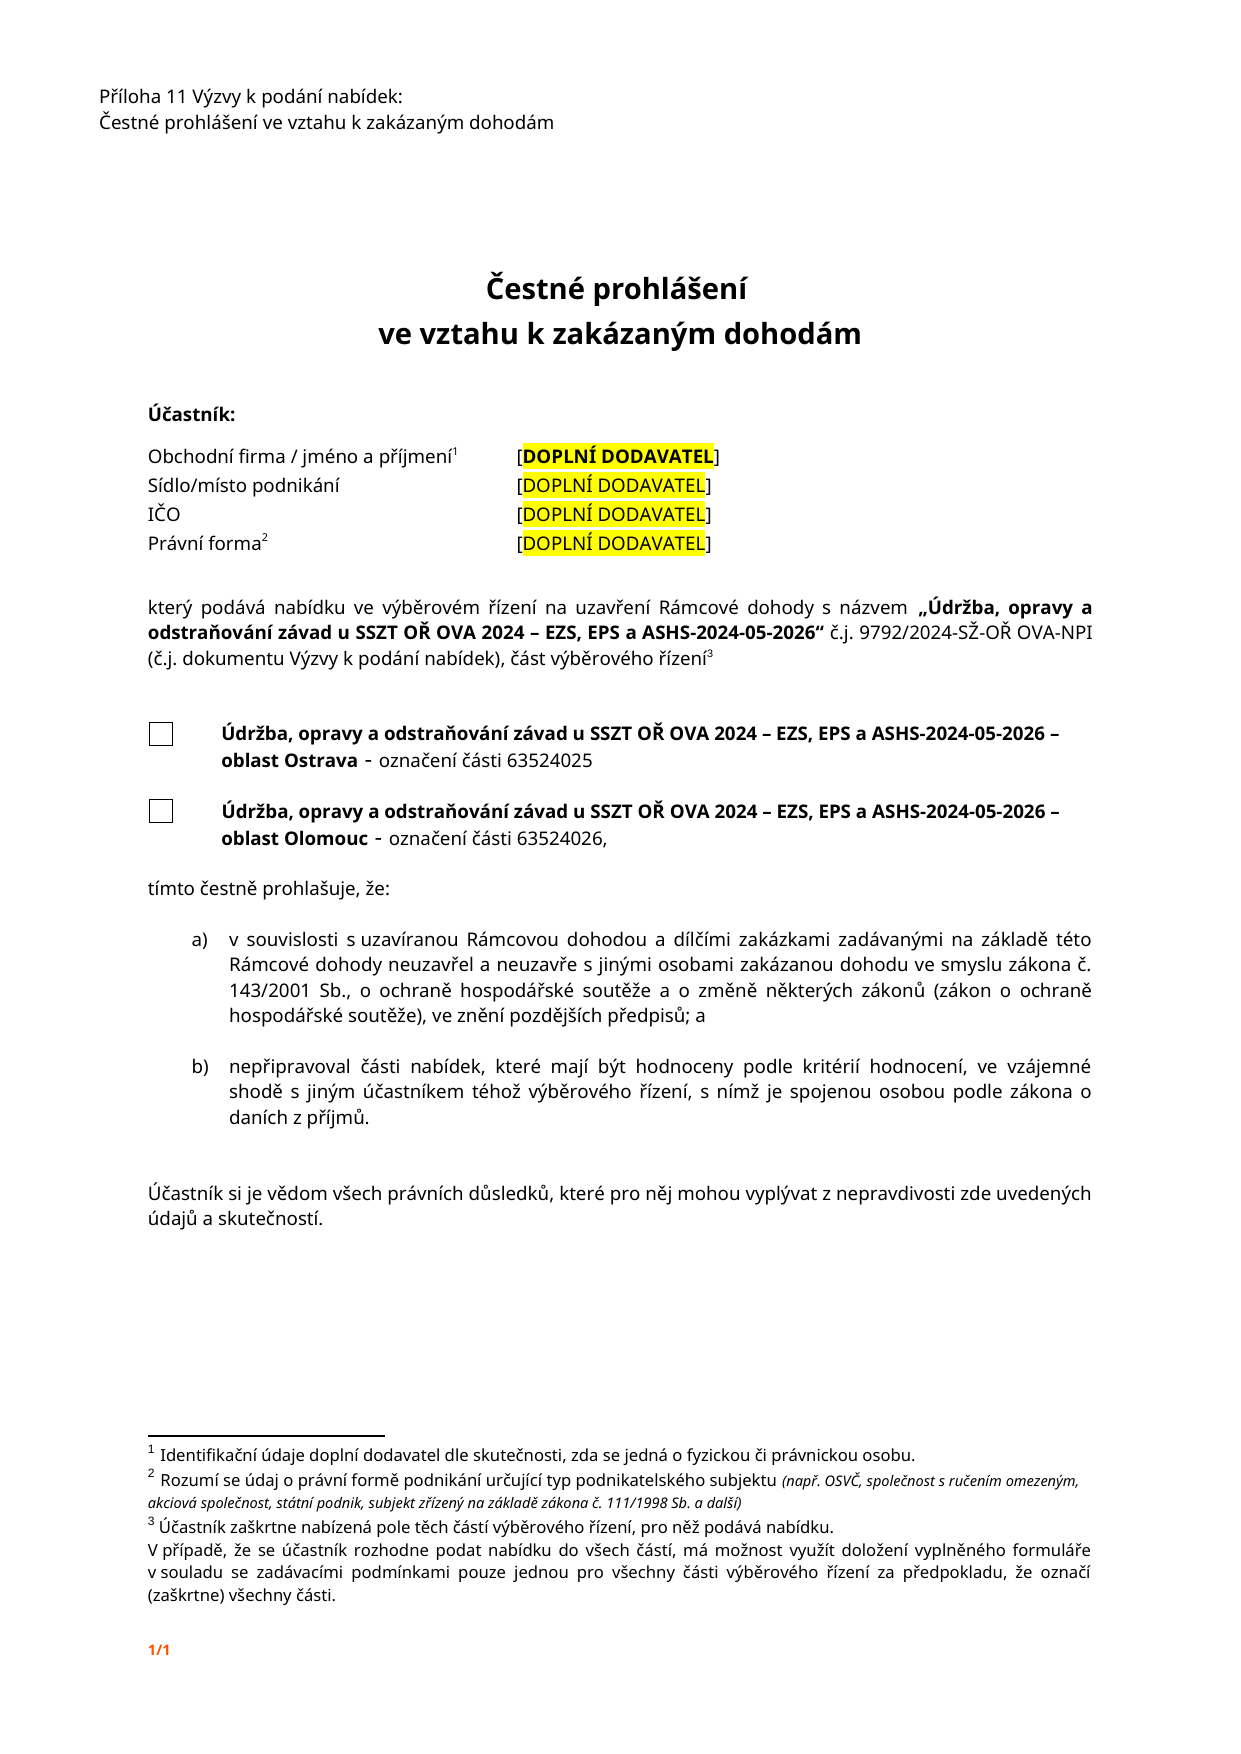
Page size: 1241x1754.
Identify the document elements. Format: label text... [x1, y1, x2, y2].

list v souvislosti s uzavíranou Rámcovou dohodou a dílčími zakázkami zadávanými na základě této Rámcové dohody neuzavřel a neuzavře s jinými osobami zakázanou dohodu ve smyslu zákona č. 143/2001 Sb., o ochraně hospodářské soutěže a o změně některých zákonů (zákon o ochraně hospodářské soutěže), ve znění pozdějších předpisů; a [191, 926, 1093, 1028]
text Sídlo/místo podnikání [DOPLNÍ DODAVATEL] [148, 469, 1093, 498]
text Účastník si je vědom všech právních důsledků, které pro něj mohou vyplývat z nepravdivosti zde uvedených údajů a skutečností. [148, 1180, 1093, 1231]
title Čestné prohlášení [148, 268, 1093, 308]
text tímto čestně prohlašuje, že: [148, 875, 1093, 901]
text Účastník: [148, 397, 1093, 428]
text Údržba, opravy a odstraňování závad u SSZT OŘ OVA 2024 – EZS, EPS a ASHS-2024-05-2026 – oblast Olomouc - označení části 63524026, [148, 798, 1093, 850]
text ve vztahu k zakázaným dohodám [148, 314, 1093, 353]
text IČO [148, 498, 1093, 527]
text Právní forma [148, 527, 1093, 556]
text Obchodní firma / jméno a příjmení [148, 440, 1093, 469]
text který podává nabídku ve výběrovém řízení na uzavření Rámcové dohody s názvem „Údržba, opravy a odstraňování závad u SSZT OŘ OVA 2024 – EZS, EPS a ASHS-2024-05-2026“ č.j. 9792/2024-SŽ-OŘ OVA-NPI (č.j. dokumentu Výzvy k podání nabídek), část výběrového řízení [148, 594, 1093, 671]
text Údržba, opravy a odstraňování závad u SSZT OŘ OVA 2024 – EZS, EPS a ASHS-2024-05-2026 – oblast Ostrava - označení části 63524025 [148, 721, 1093, 773]
list nepřipravoval části nabídek, které mají být hodnoceny podle kritérií hodnocení, ve vzájemné shodě s jiným účastníkem téhož výběrového řízení, s nímž je spojenou osobou podle zákona o daních z příjmů. [191, 1053, 1093, 1129]
